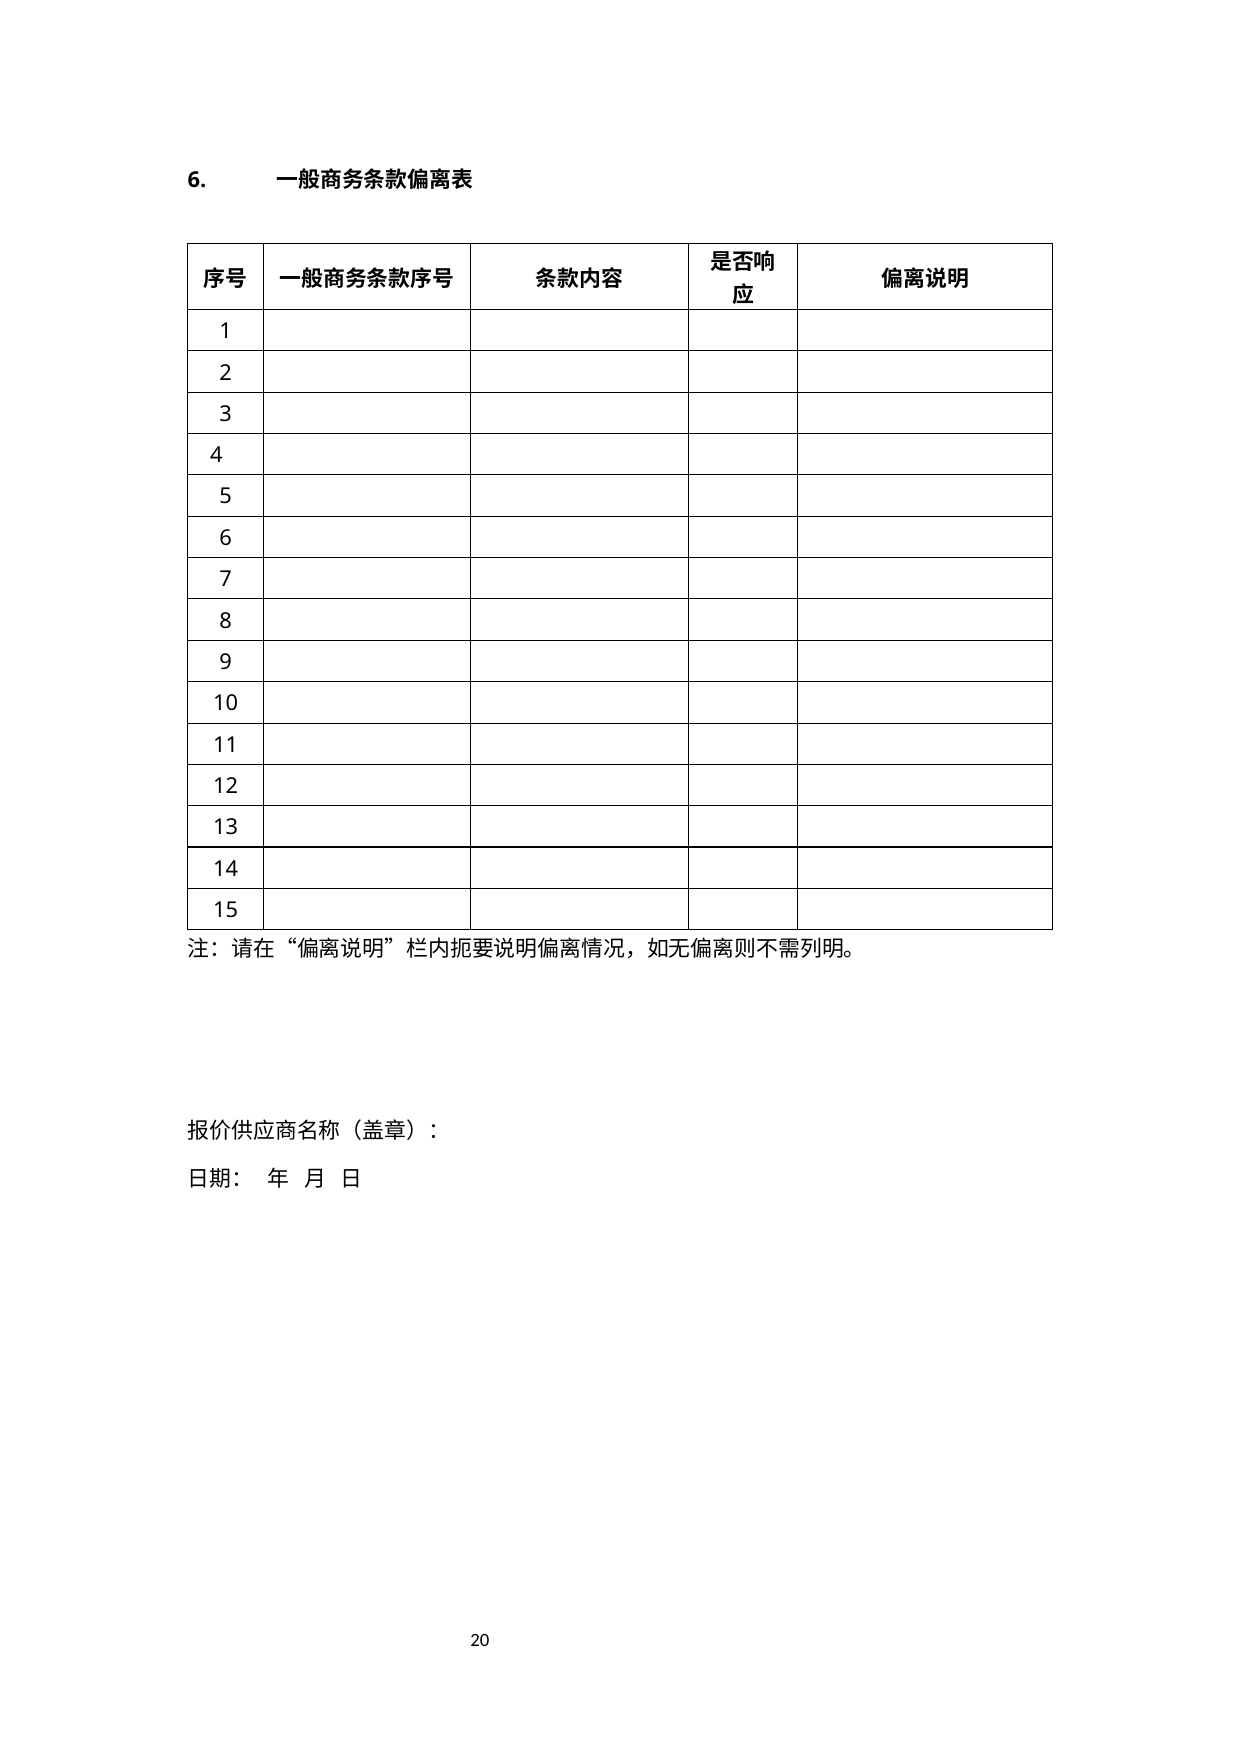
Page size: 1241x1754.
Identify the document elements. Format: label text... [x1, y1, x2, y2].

table_cell [689, 889, 797, 929]
table_cell [798, 310, 1052, 350]
table_cell [264, 724, 470, 764]
table_cell [689, 599, 797, 640]
table_cell [471, 806, 688, 846]
table_cell 9 [188, 641, 263, 681]
table_cell [689, 517, 797, 557]
table_cell [798, 351, 1052, 392]
table_cell 3 [188, 393, 263, 433]
table_cell [689, 558, 797, 598]
table_cell [471, 599, 688, 640]
table_cell [689, 806, 797, 846]
subtitle 一般商务条款偏离表 [187, 162, 1053, 194]
table_cell [264, 434, 470, 474]
table_cell [798, 765, 1052, 805]
table_cell [471, 393, 688, 433]
table_cell [471, 641, 688, 681]
table_cell 7 [188, 558, 263, 598]
table_cell [471, 434, 688, 474]
table_cell [689, 393, 797, 433]
table_cell [689, 765, 797, 805]
table_cell [264, 475, 470, 516]
table_cell [471, 517, 688, 557]
table_cell [264, 558, 470, 598]
table_cell [264, 848, 470, 888]
table_cell [689, 848, 797, 888]
table_cell [689, 724, 797, 764]
text 报价供应商名称（盖章）： [187, 1113, 1053, 1144]
table_cell [798, 517, 1052, 557]
table_cell 10 [188, 682, 263, 722]
table_header 条款内容 [471, 244, 688, 309]
table_cell [471, 724, 688, 764]
table_cell [798, 475, 1052, 516]
table_header 一般商务条款序号 [264, 244, 470, 309]
table_cell [798, 641, 1052, 681]
text 日期： 年 月 日 [187, 1160, 1053, 1193]
table_cell [471, 351, 688, 392]
table_cell [689, 682, 797, 722]
table_cell [471, 848, 688, 888]
table_cell 1 [188, 310, 263, 350]
table_cell 5 [188, 475, 263, 516]
table_cell [471, 310, 688, 350]
table_cell [471, 558, 688, 598]
table_cell [798, 599, 1052, 640]
table_cell [798, 806, 1052, 846]
table_cell [264, 765, 470, 805]
table_header 偏离说明 [798, 244, 1052, 309]
table_cell [471, 475, 688, 516]
table_cell 2 [188, 351, 263, 392]
table_cell 4 [188, 434, 263, 474]
table_cell [689, 475, 797, 516]
table_cell [471, 682, 688, 722]
table_cell [264, 517, 470, 557]
table_cell [471, 889, 688, 929]
table_cell [264, 806, 470, 846]
table_cell [798, 889, 1052, 929]
table_cell [689, 351, 797, 392]
table_header 序号 [188, 244, 263, 309]
table_cell [798, 682, 1052, 722]
table_cell 12 [188, 765, 263, 805]
table_cell [264, 351, 470, 392]
table_cell [798, 848, 1052, 888]
table_cell [264, 310, 470, 350]
table_cell 11 [188, 724, 263, 764]
table_cell [264, 393, 470, 433]
text 注：请在“偏离说明”栏内扼要说明偏离情况，如无偏离则不需列明。 [187, 930, 1053, 963]
table_cell [689, 641, 797, 681]
table_cell [689, 434, 797, 474]
table_cell [264, 889, 470, 929]
table_cell 8 [188, 599, 263, 640]
table_cell [798, 558, 1052, 598]
table_cell [689, 310, 797, 350]
table_cell [264, 682, 470, 722]
table_cell [264, 641, 470, 681]
table_cell [471, 765, 688, 805]
table_cell [798, 393, 1052, 433]
table_cell 15 [188, 889, 263, 929]
table_cell [264, 599, 470, 640]
table_cell [798, 724, 1052, 764]
table_cell 13 [188, 806, 263, 846]
table_cell [798, 434, 1052, 474]
table_header 是否响应 [689, 244, 797, 309]
table_cell 14 [188, 848, 263, 888]
table_cell 6 [188, 517, 263, 557]
